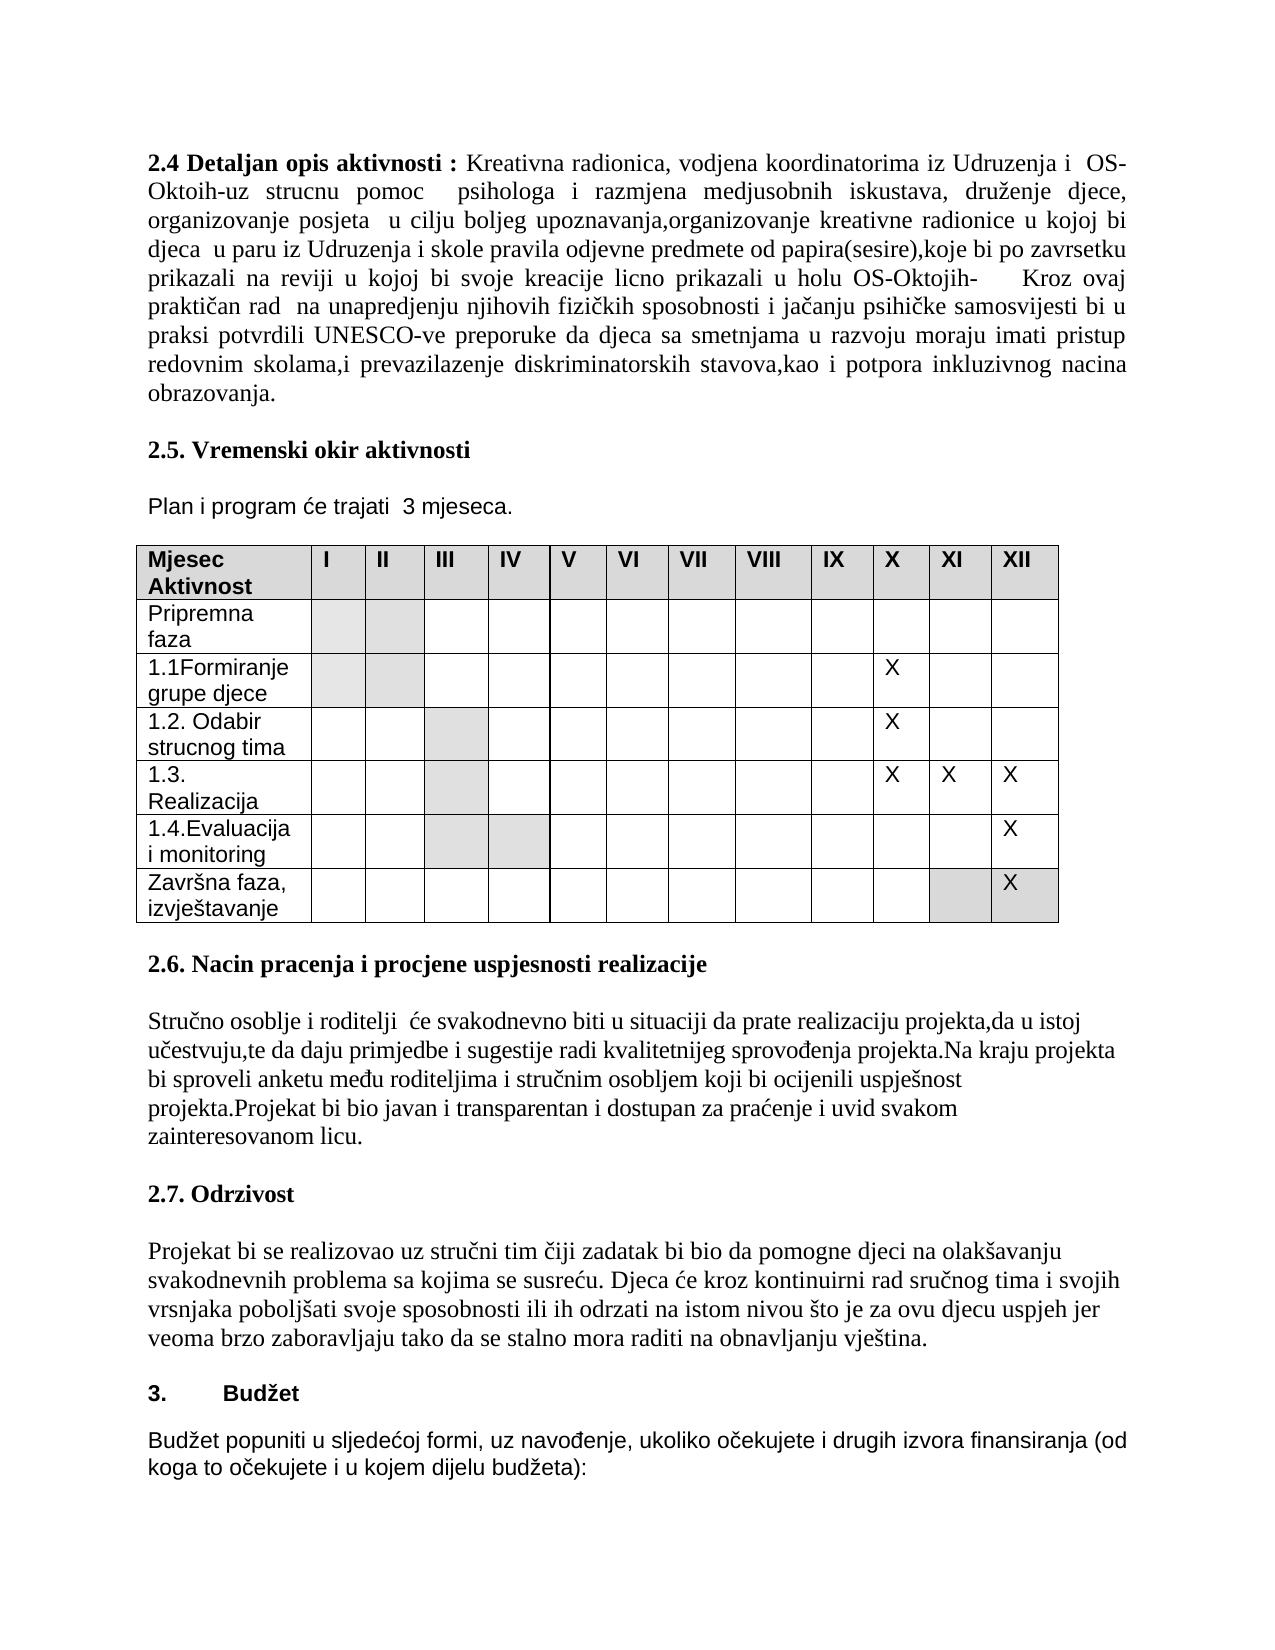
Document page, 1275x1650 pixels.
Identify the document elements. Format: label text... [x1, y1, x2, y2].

table_cell [489, 869, 549, 922]
table_cell [874, 815, 929, 868]
text 2.6. Nacin pracenja i procjene uspjesnosti realizacije [148, 949, 1127, 978]
table_cell [992, 654, 1058, 707]
table_cell 1.3. Realizacija [137, 761, 311, 814]
table_cell [551, 761, 606, 814]
table_cell [425, 761, 488, 814]
table_cell [607, 654, 668, 707]
table_cell 1.4.Evaluacija i monitoring [137, 815, 311, 868]
table_cell [366, 869, 424, 922]
table_cell [607, 869, 668, 922]
table_cell [551, 600, 606, 653]
table_cell 1.2. Odabir strucnog tima [137, 708, 311, 760]
table_cell [992, 708, 1058, 760]
table_cell [930, 600, 991, 653]
table_cell Završna faza, izvještavanje [137, 869, 311, 922]
text 2.7. Odrzivost [148, 1179, 1127, 1208]
text Budžet popuniti u sljedećoj formi, uz navođenje, ukoliko očekujete i drugih izvora finansiranja (od koga to očekujete i u kojem dijelu budžeta): [148, 1427, 1127, 1480]
table_cell Pripremna faza [137, 600, 311, 653]
table_cell [425, 654, 488, 707]
table_cell [551, 654, 606, 707]
table_header Mjesec Aktivnost [137, 546, 311, 599]
table_cell [736, 815, 811, 868]
table_cell [874, 869, 929, 922]
table_cell [669, 600, 735, 653]
table_cell [607, 761, 668, 814]
table_cell X [930, 761, 991, 814]
table_cell [551, 869, 606, 922]
table_cell [669, 761, 735, 814]
table_cell [312, 654, 365, 707]
table_cell [366, 815, 424, 868]
table_cell 1.1Formiranje grupe djece [137, 654, 311, 707]
table_cell [607, 600, 668, 653]
table_header X [874, 546, 929, 599]
table_cell [736, 869, 811, 922]
table_cell [425, 815, 488, 868]
table_cell [736, 708, 811, 760]
table_cell [366, 761, 424, 814]
table_header IV [489, 546, 549, 599]
text Plan i program će trajati 3 mjeseca. [148, 493, 1127, 519]
text Stručno osoblje i roditelji će svakodnevno biti u situaciji da prate realizaciju projekta,da u istoj učestvuju,te da daju primjedbe i sugestije radi kvalitetnijeg sprovođenja projekta.Na kraju projekta bi sproveli anketu među roditeljima i stručnim osobljem koji bi ocijenili uspješnost projekta.Projekat bi bio javan i transparentan i dostupan za praćenje i uvid svakom zainteresovanom licu. [148, 1006, 1127, 1150]
table_cell [312, 708, 365, 760]
table_cell [812, 815, 873, 868]
table_header XI [930, 546, 991, 599]
table_cell [489, 761, 549, 814]
table_header IX [812, 546, 873, 599]
table_cell X [992, 869, 1058, 922]
table_header V [551, 546, 606, 599]
table_cell [312, 869, 365, 922]
table_cell X [874, 761, 929, 814]
table_cell X [992, 761, 1058, 814]
table_cell [669, 708, 735, 760]
table_header VII [669, 546, 735, 599]
table_cell [425, 708, 488, 760]
table_cell [812, 761, 873, 814]
table_header III [425, 546, 488, 599]
table_header II [366, 546, 424, 599]
table_cell [812, 654, 873, 707]
table_cell [551, 815, 606, 868]
table_cell [366, 600, 424, 653]
table_cell [930, 869, 991, 922]
table_cell [312, 815, 365, 868]
table_cell [812, 600, 873, 653]
table_cell [489, 654, 549, 707]
text Projekat bi se realizovao uz stručni tim čiji zadatak bi bio da pomogne djeci na olakšavanju svakodnevnih problema sa kojima se susreću. Djeca će kroz kontinuirni rad sručnog tima i svojih vrsnjaka poboljšati svoje sposobnosti ili ih odrzati na istom nivou što je za ovu djecu uspjeh jer veoma brzo zaboravljaju tako da se stalno mora raditi na obnavljanju vještina. [148, 1236, 1127, 1351]
table_cell [607, 708, 668, 760]
table_cell [425, 600, 488, 653]
table_cell [930, 708, 991, 760]
text 2.5. Vremenski okir aktivnosti [148, 435, 1127, 464]
table_header XII [992, 546, 1058, 599]
table_header VI [607, 546, 668, 599]
table_cell [607, 815, 668, 868]
table_cell [489, 815, 549, 868]
table_cell [669, 654, 735, 707]
table_cell [930, 654, 991, 707]
table_cell [669, 869, 735, 922]
text 2.4 Detaljan opis aktivnosti : Kreativna radionica, vodjena koordinatorima iz Udruzenja i OS-Oktoih-uz strucnu pomoc psihologa i razmjena medjusobnih iskustava, druženje djece, organizovanje posjeta u cilju boljeg upoznavanja,organizovanje kreativne radionice u kojoj bi djeca u paru iz Udruzenja i skole pravila odjevne predmete od papira(sesire),koje bi po zavrsetku prikazali na reviji u kojoj bi svoje kreacije licno prikazali u holu OS-Oktojih- Kroz ovaj praktičan rad na unapredjenju njihovih fizičkih sposobnosti i jačanju psihičke samosvijesti bi u praksi potvrdili UNESCO-ve preporuke da djeca sa smetnjama u razvoju moraju imati pristup redovnim skolama,i prevazilazenje diskriminatorskih stavova,kao i potpora inkluzivnog nacina obrazovanja. [148, 148, 1127, 406]
table_cell X [874, 654, 929, 707]
table_cell [312, 600, 365, 653]
table_cell [425, 869, 488, 922]
table_cell [812, 869, 873, 922]
table_cell [930, 815, 991, 868]
table_cell [992, 600, 1058, 653]
table_cell [812, 708, 873, 760]
table_cell [489, 600, 549, 653]
table_cell [669, 815, 735, 868]
table_cell [366, 654, 424, 707]
table_cell [736, 600, 811, 653]
table_cell [736, 761, 811, 814]
table_cell X [992, 815, 1058, 868]
table_cell [312, 761, 365, 814]
table_cell X [874, 708, 929, 760]
table_cell [736, 654, 811, 707]
table_cell [489, 708, 549, 760]
table_cell [551, 708, 606, 760]
table_cell [366, 708, 424, 760]
text 3. Budžet [148, 1380, 1127, 1407]
table_header I [312, 546, 365, 599]
table_header VIII [736, 546, 811, 599]
table_cell [874, 600, 929, 653]
